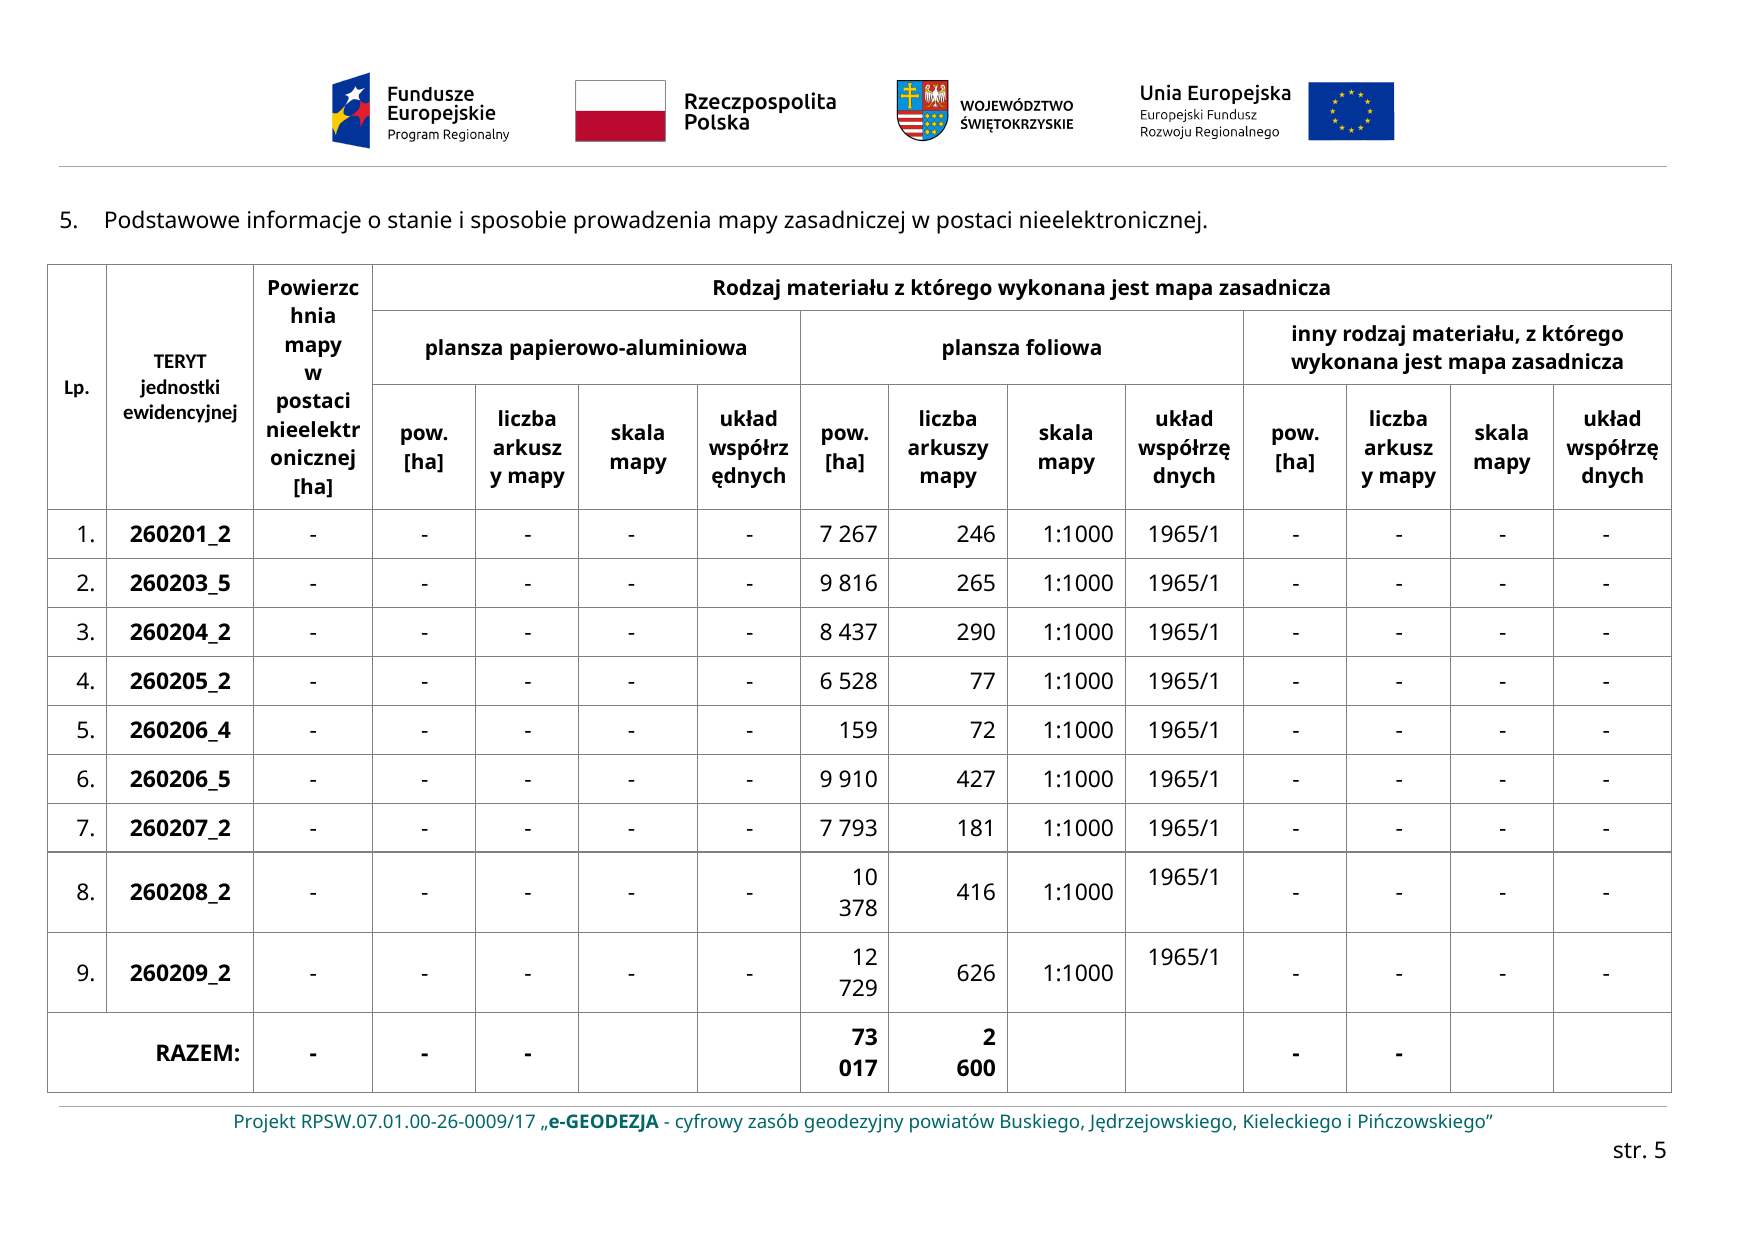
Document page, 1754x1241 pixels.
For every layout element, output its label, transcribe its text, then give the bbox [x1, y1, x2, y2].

table_cell - [1451, 853, 1553, 932]
table_cell liczba arkuszy mapy [889, 385, 1007, 509]
table_cell 1:1000 [1008, 755, 1125, 802]
table_cell - [373, 1013, 475, 1092]
table_cell 1. [48, 510, 106, 558]
table_cell 7 793 [801, 804, 888, 851]
table_cell - [698, 933, 800, 1012]
table_cell - [1244, 933, 1346, 1012]
table_cell - [1244, 510, 1346, 558]
table_cell - [373, 559, 475, 607]
table_cell 260207_2 [107, 804, 253, 851]
table_cell liczba arkuszy mapy [1347, 385, 1450, 509]
table_cell pow. [ha] [373, 385, 475, 509]
table_cell - [254, 755, 372, 802]
table_cell [1008, 1013, 1125, 1092]
table_header Rodzaj materiału z którego wykonana jest mapa zasadnicza [373, 265, 1671, 309]
table_cell 1965/1 [1126, 853, 1243, 932]
table_cell [1126, 1013, 1243, 1092]
table_cell 260206_4 [107, 706, 253, 753]
table_cell - [698, 804, 800, 851]
table_cell 3. [48, 608, 106, 656]
table_cell - [254, 1013, 372, 1092]
table_cell [579, 1013, 697, 1092]
table_cell - [1451, 510, 1553, 558]
table_cell skala mapy [1451, 385, 1553, 509]
table_cell - [1451, 755, 1553, 802]
table_cell - [254, 706, 372, 753]
table_cell - [579, 510, 697, 558]
table_cell układ współrzędnych [1554, 385, 1671, 509]
table_cell 73 017 [801, 1013, 888, 1092]
table_cell pow. [ha] [1244, 385, 1346, 509]
table_cell 260205_2 [107, 657, 253, 704]
table_cell - [1554, 755, 1671, 802]
table_cell 1965/1 [1126, 804, 1243, 851]
table_header TERYT jednostki ewidencyjnej [107, 265, 253, 509]
table_cell - [1244, 608, 1346, 656]
table_cell 8. [48, 853, 106, 932]
table_cell 427 [889, 755, 1007, 802]
table_cell - [254, 657, 372, 704]
table_cell pow. [ha] [801, 385, 888, 509]
table_cell - [1244, 657, 1346, 704]
table_cell - [1347, 755, 1450, 802]
table_cell - [476, 706, 578, 753]
table_cell - [373, 706, 475, 753]
table_cell 260204_2 [107, 608, 253, 656]
table_cell [1451, 1013, 1553, 1092]
table_cell - [1347, 510, 1450, 558]
table_cell - [476, 1013, 578, 1092]
table_cell - [1554, 804, 1671, 851]
table_cell układ współrzędnych [698, 385, 800, 509]
table_cell - [698, 608, 800, 656]
table_cell 1:1000 [1008, 510, 1125, 558]
table_cell - [1347, 853, 1450, 932]
table_cell - [1554, 559, 1671, 607]
table_cell - [1244, 706, 1346, 753]
table_cell [698, 1013, 800, 1092]
table_cell [1554, 1013, 1671, 1092]
picture [316, 59, 1409, 164]
table_cell 260203_5 [107, 559, 253, 607]
table_cell - [373, 933, 475, 1012]
table_cell - [1451, 933, 1553, 1012]
table_cell 9 910 [801, 755, 888, 802]
table_cell 72 [889, 706, 1007, 753]
table_cell 1:1000 [1008, 608, 1125, 656]
table_cell 6 528 [801, 657, 888, 704]
table_cell - [1451, 608, 1553, 656]
table_cell 1965/1 [1126, 657, 1243, 704]
table_cell 8 437 [801, 608, 888, 656]
table_cell - [373, 657, 475, 704]
table_cell 1965/1 [1126, 608, 1243, 656]
table_cell 10 378 [801, 853, 888, 932]
list Podstawowe informacje o stanie i sposobie prowadzenia mapy zasadniczej w postaci nieelektronicznej. [59, 204, 1667, 235]
table_cell - [1244, 559, 1346, 607]
table_cell 1:1000 [1008, 657, 1125, 704]
table_cell 1965/1 [1126, 510, 1243, 558]
table_cell - [1554, 706, 1671, 753]
table_cell - [1451, 559, 1553, 607]
table_cell 2. [48, 559, 106, 607]
table_cell - [373, 853, 475, 932]
table_cell - [1554, 933, 1671, 1012]
table_cell - [1347, 706, 1450, 753]
table_cell - [1347, 608, 1450, 656]
table_cell plansza papierowo-aluminiowa [373, 311, 800, 384]
table_cell skala mapy [579, 385, 697, 509]
table_cell - [254, 853, 372, 932]
table_cell - [579, 657, 697, 704]
table_cell 12 729 [801, 933, 888, 1012]
table_cell układ współrzędnych [1126, 385, 1243, 509]
table_cell - [1244, 804, 1346, 851]
table_cell - [476, 608, 578, 656]
table_cell - [579, 804, 697, 851]
table_cell - [579, 706, 697, 753]
table_header Lp. [48, 265, 106, 509]
table_cell 416 [889, 853, 1007, 932]
table_cell 1:1000 [1008, 706, 1125, 753]
table_cell 4. [48, 657, 106, 704]
table_cell - [698, 706, 800, 753]
table_cell 260206_5 [107, 755, 253, 802]
table_cell - [373, 510, 475, 558]
table_cell - [1244, 755, 1346, 802]
table_cell - [1347, 804, 1450, 851]
table_cell 6. [48, 755, 106, 802]
table_cell - [698, 559, 800, 607]
table_cell 246 [889, 510, 1007, 558]
table_cell 1965/1 [1126, 706, 1243, 753]
table_cell - [579, 559, 697, 607]
table_cell - [1451, 706, 1553, 753]
table_cell 5. [48, 706, 106, 753]
table_cell - [698, 755, 800, 802]
table_cell - [476, 510, 578, 558]
table_cell - [1451, 804, 1553, 851]
table_cell [48, 1013, 106, 1092]
table_cell 1:1000 [1008, 559, 1125, 607]
table_cell - [254, 510, 372, 558]
table_cell 1965/1 [1126, 755, 1243, 802]
table_cell - [476, 559, 578, 607]
table_cell 2 600 [889, 1013, 1007, 1092]
table_cell - [698, 657, 800, 704]
table_cell liczba arkuszy mapy [476, 385, 578, 509]
table_cell - [254, 608, 372, 656]
table_cell 626 [889, 933, 1007, 1012]
table_cell 290 [889, 608, 1007, 656]
table_cell - [254, 804, 372, 851]
table_cell - [254, 933, 372, 1012]
table_cell 7. [48, 804, 106, 851]
table_cell 9 816 [801, 559, 888, 607]
table_cell 1965/1 [1126, 559, 1243, 607]
table_cell 260208_2 [107, 853, 253, 932]
table_cell - [476, 933, 578, 1012]
table_cell 1:1000 [1008, 853, 1125, 932]
table_cell - [1244, 1013, 1346, 1092]
table_cell - [1554, 608, 1671, 656]
table_cell 159 [801, 706, 888, 753]
table_cell - [1554, 657, 1671, 704]
table_cell - [476, 853, 578, 932]
table_cell 1:1000 [1008, 933, 1125, 1012]
table_cell - [579, 608, 697, 656]
table_cell plansza foliowa [801, 311, 1243, 384]
table_cell 260209_2 [107, 933, 253, 1012]
table_cell - [579, 933, 697, 1012]
table_cell - [476, 657, 578, 704]
table_cell - [1244, 853, 1346, 932]
table_cell - [579, 853, 697, 932]
table_cell 9. [48, 933, 106, 1012]
table_cell - [1347, 1013, 1450, 1092]
table_cell - [254, 559, 372, 607]
table_cell 1:1000 [1008, 804, 1125, 851]
table_header Powierzchnia mapy w postaci nieelektronicznej [ha] [254, 265, 372, 509]
table_cell - [1554, 510, 1671, 558]
table_cell - [373, 755, 475, 802]
table_cell - [1554, 853, 1671, 932]
table_cell 260201_2 [107, 510, 253, 558]
table_cell - [1347, 559, 1450, 607]
table_cell 7 267 [801, 510, 888, 558]
table_cell - [373, 608, 475, 656]
table_cell skala mapy [1008, 385, 1125, 509]
table_cell RAZEM: [106, 1013, 253, 1092]
table_cell - [579, 755, 697, 802]
table_cell 1965/1 [1126, 933, 1243, 1012]
table_cell 265 [889, 559, 1007, 607]
table_cell - [476, 804, 578, 851]
table_cell 77 [889, 657, 1007, 704]
table_cell - [1347, 933, 1450, 1012]
table_cell - [698, 853, 800, 932]
table_cell - [1347, 657, 1450, 704]
table_cell - [698, 510, 800, 558]
table_cell - [1451, 657, 1553, 704]
table_cell - [373, 804, 475, 851]
table_cell 181 [889, 804, 1007, 851]
table_cell - [476, 755, 578, 802]
table_cell inny rodzaj materiału, z którego wykonana jest mapa zasadnicza [1244, 311, 1671, 384]
